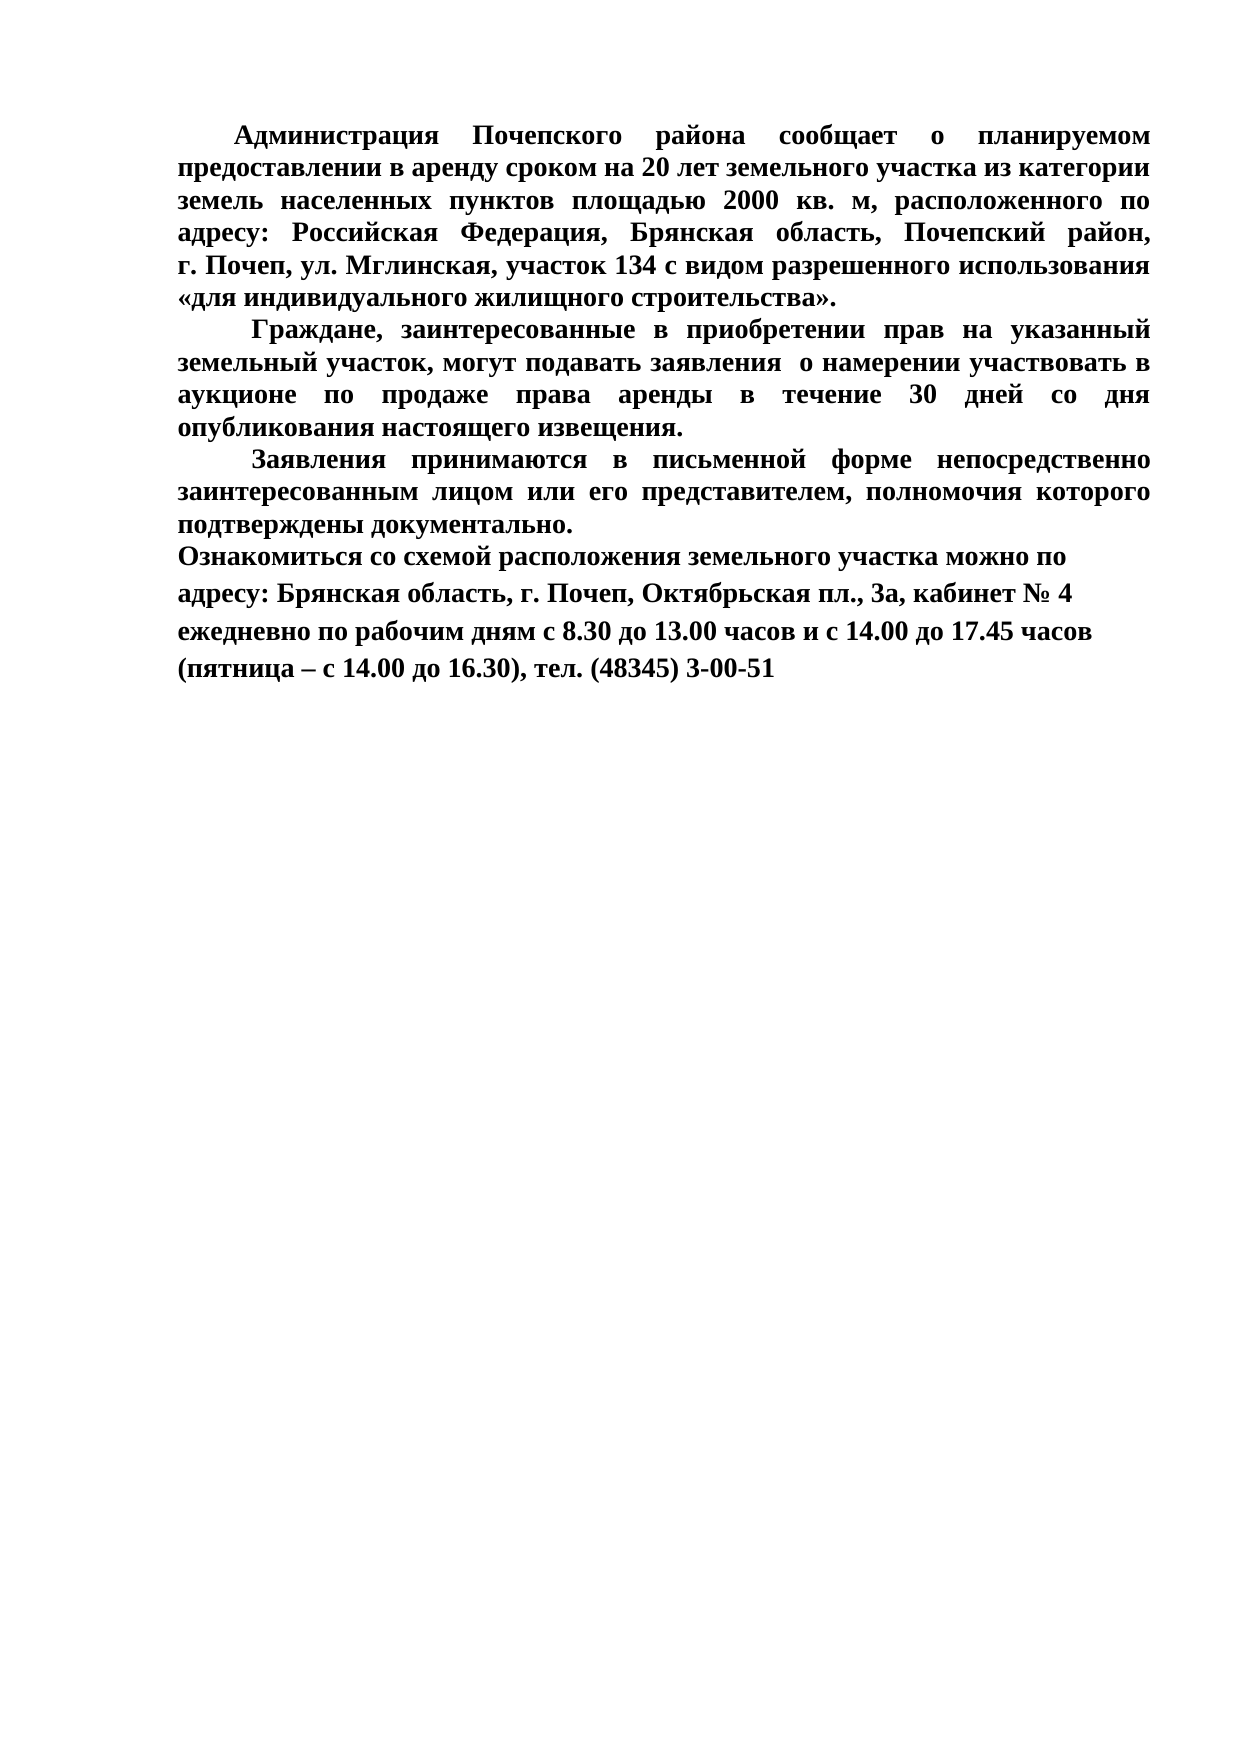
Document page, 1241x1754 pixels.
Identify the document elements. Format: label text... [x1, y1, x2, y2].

text Администрация Почепского района сообщает о планируемом предоставлении в аренду сроком на 20 лет земельного участка из категории земель населенных пунктов площадью 2000 кв. м, расположенного по адресу: Российская Федерация, Брянская область, Почепский район, г. Почеп, ул. Мглинская, участок 134 с видом разрешенного использования «для индивидуального жилищного строительства». [177, 118, 1152, 312]
text Граждане, заинтересованные в приобретении прав на указанный земельный участок, могут подавать заявления о намерении участвовать в аукционе по продаже права аренды в течение 30 дней со дня опубликования настоящего извещения. [177, 312, 1152, 442]
text Заявления принимаются в письменной форме непосредственно заинтересованным лицом или его представителем, полномочия которого подтверждены документально. [177, 442, 1152, 539]
text Ознакомиться со схемой расположения земельного участка можно по адресу: Брянская область, г. Почеп, Октябрьская пл., 3а, кабинет № 4 ежедневно по рабочим дням с 8.30 до 13.00 часов и с 14.00 до 17.45 часов (пятница – с 14.00 до 16.30), тел. (48345) 3-00-51 [177, 539, 1152, 683]
